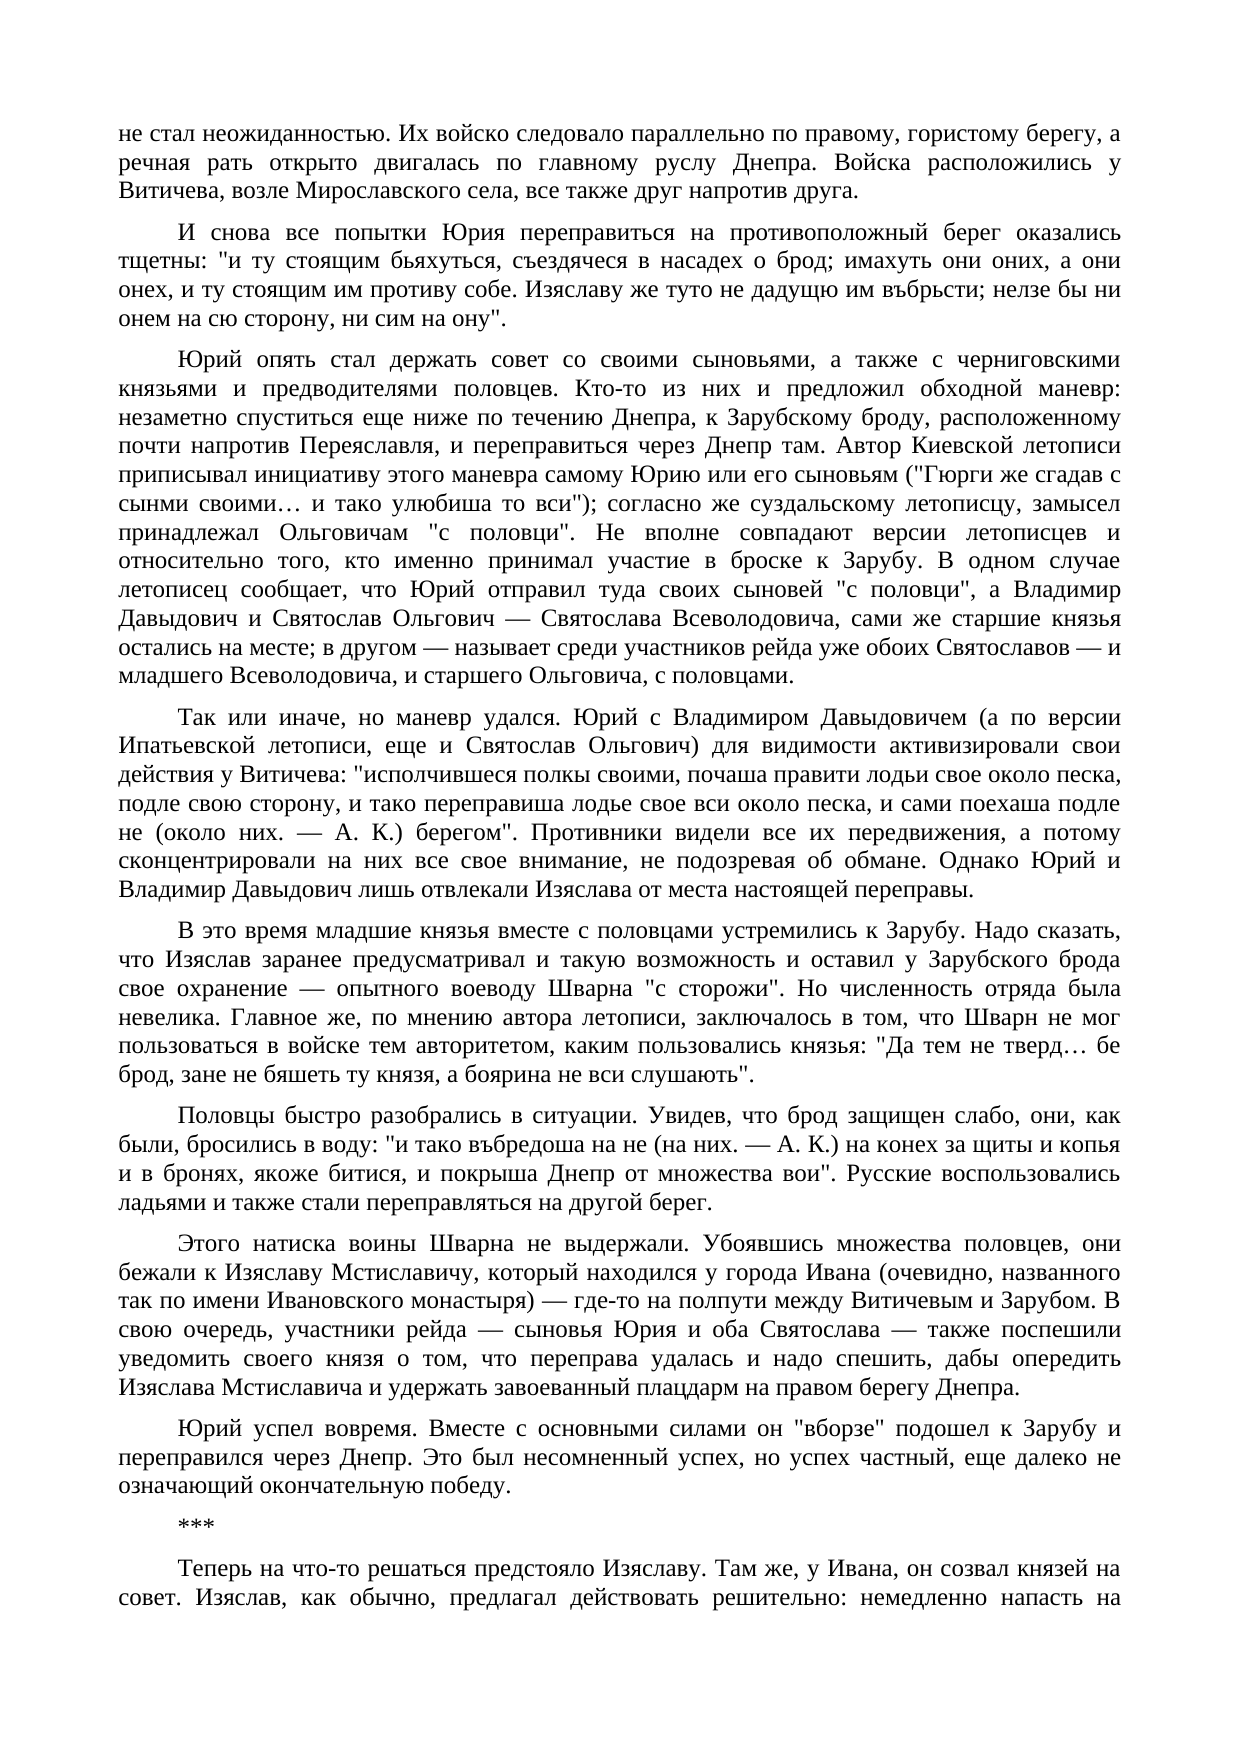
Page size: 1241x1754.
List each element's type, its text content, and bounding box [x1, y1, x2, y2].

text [118, 118, 1122, 204]
text Юрий опять стал держать совет со своими сыновьями, а также с черниговскими князьями и предводителями половцев. Кто-то из них и предложил обходной маневр: незаметно спуститься еще ниже по течению Днепра, к Зарубскому броду, расположенному почти напротив Переяславля, и переправиться через Днепр там. Автор Киевской летописи приписывал инициативу этого маневра самому Юрию или его сыновьям ("Гюрги же сгадав с сынми своими… и тако улюбиша то вси"); согласно же суздальскому летописцу, замысел принадлежал Ольговичам "с половци". Не вполне совпадают версии летописцев и относительно того, кто именно принимал участие в броске к Зарубу. В одном случае летописец сообщает, что Юрий отправил туда своих сыновей "с половци", а Владимир Давыдович и Святослав Ольгович — Святослава Всеволодовича, сами же старшие князья остались на месте; в другом — называет среди участников рейда уже обоих Святославов — и младшего Всеволодовича, и старшего Ольговича, с половцами. [118, 344, 1122, 689]
text Половцы быстро разобрались в ситуации. Увидев, что брод защищен слабо, они, как были, бросились в воду: "и тако въбредоша на не (на них. — А. К.) на конех за щиты и копья и в бронях, якоже битися, и покрыша Днепр от множества вои". Русские воспользовались ладьями и также стали переправляться на другой берег. [118, 1101, 1122, 1216]
text И снова все попытки Юрия переправиться на противоположный берег оказались тщетны: "и ту стоящим бьяхуться, съездячеся в насадех о брод; имахуть они оних, а они онех, и ту стоящим им противу собе. Изяславу же туто не дадущю им въбрьсти; нелзе бы ни онем на сю сторону, ни сим на ону". [118, 217, 1122, 332]
text Юрий успел вовремя. Вместе с основными силами он "вборзе" подошел к Зарубу и переправился через Днепр. Это был несомненный успех, но успех частный, еще далеко не означающий окончательную победу. [118, 1413, 1122, 1499]
text *** [118, 1512, 1122, 1541]
text Так или иначе, но маневр удался. Юрий с Владимиром Давыдовичем (а по версии Ипатьевской летописи, еще и Святослав Ольгович) для видимости активизировали свои действия у Витичева: "исполчившеся полкы своими, почаша правити лодьи свое около песка, подле свою сторону, и тако переправиша лодье свое вси около песка, и сами поехаша подле не (около них. — А. К.) берегом". Противники видели все их передвижения, а потому сконцентрировали на них все свое внимание, не подозревая об обмане. Однако Юрий и Владимир Давыдович лишь отвлекали Изяслава от места настоящей переправы. [118, 702, 1122, 903]
text Этого натиска воины Шварна не выдержали. Убоявшись множества половцев, они бежали к Изяславу Мстиславичу, который находился у города Ивана (очевидно, названного так по имени Ивановского монастыря) — где-то на полпути между Витичевым и Зарубом. В свою очередь, участники рейда — сыновья Юрия и оба Святослава — также поспешили уведомить своего князя о том, что переправа удалась и надо спешить, дабы опередить Изяслава Мстиславича и удержать завоеванный плацдарм на правом берегу Днепра. [118, 1228, 1122, 1401]
text В это время младшие князья вместе с половцами устремились к Зарубу. Надо сказать, что Изяслав заранее предусматривал и такую возможность и оставил у Зарубского брода свое охранение — опытного воеводу Шварна "с сторожи". Но численность отряда была невелика. Главное же, по мнению автора летописи, заключалось в том, что Шварн не мог пользоваться в войске тем авторитетом, каким пользовались князья: "Да тем не тверд… бе брод, зане не бяшеть ту князя, а боярина не вси слушають". [118, 916, 1122, 1088]
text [118, 1553, 1122, 1611]
